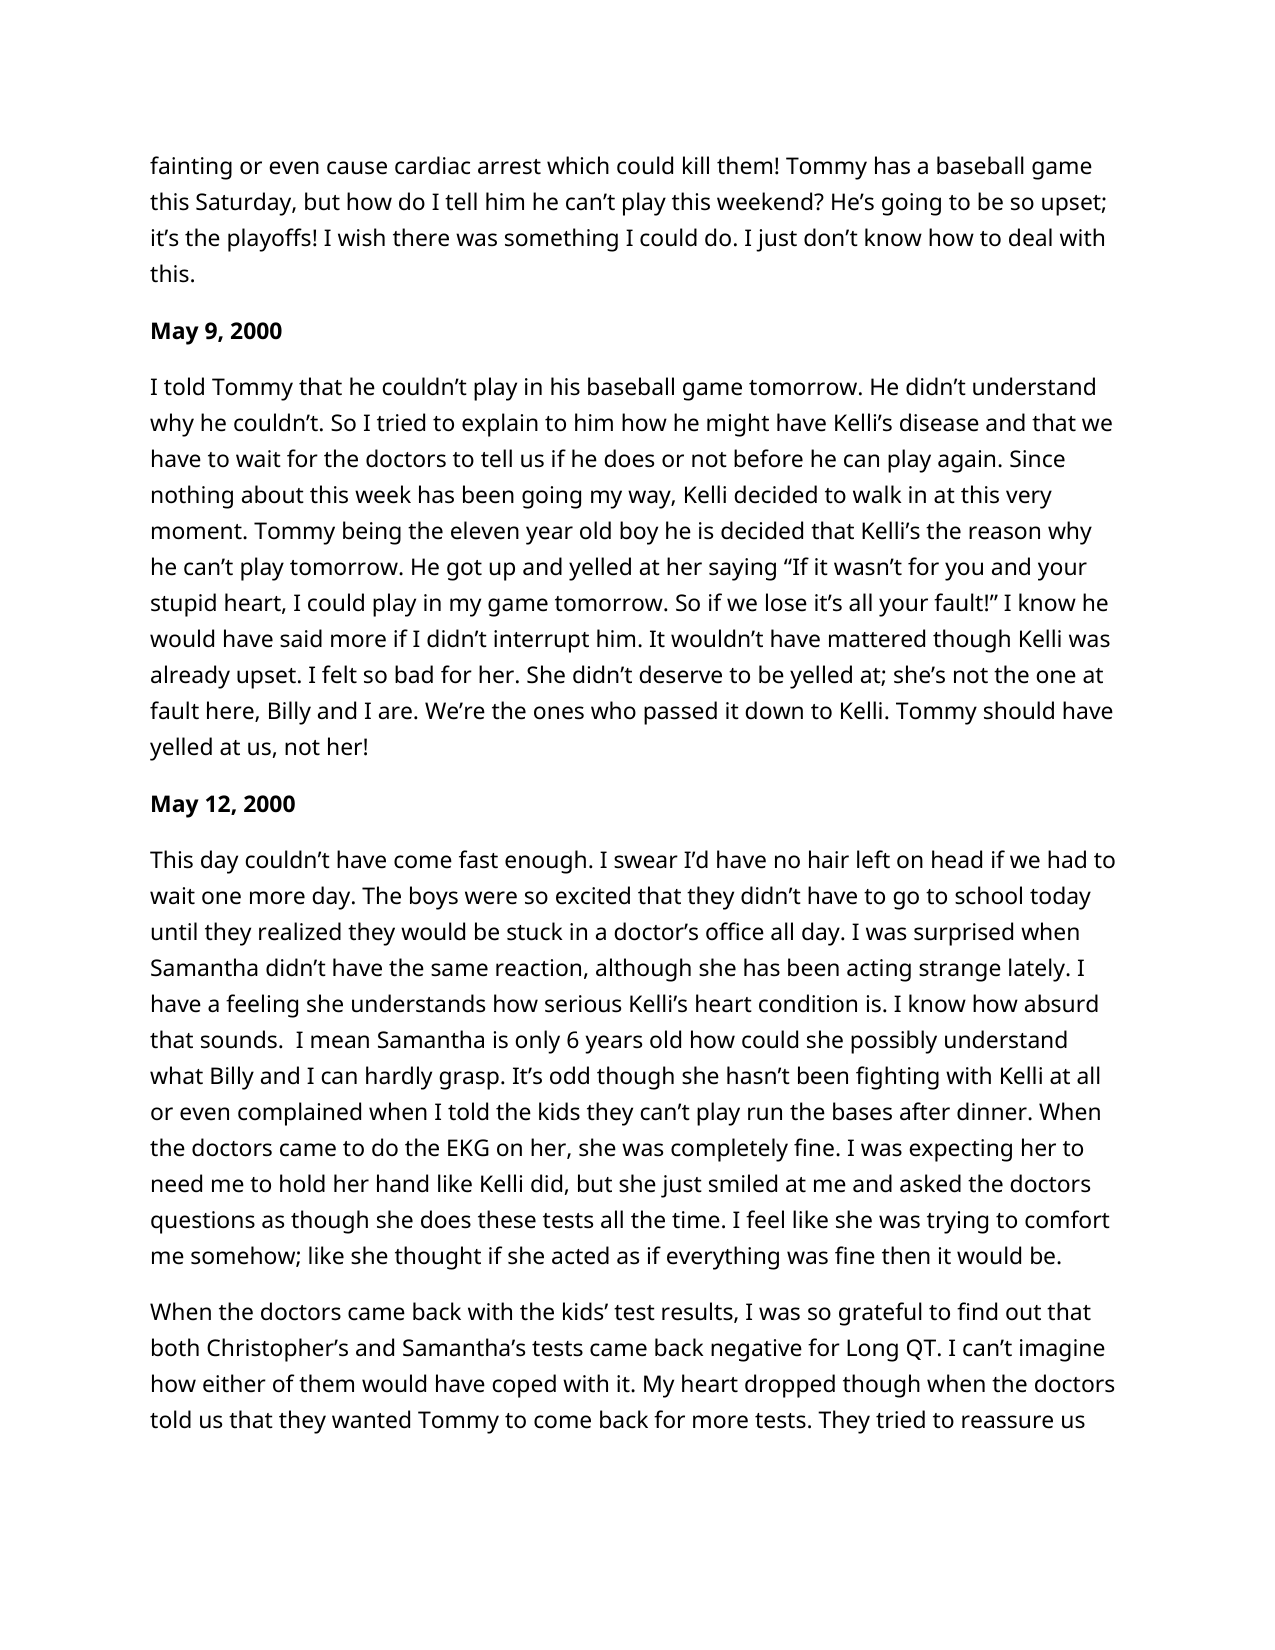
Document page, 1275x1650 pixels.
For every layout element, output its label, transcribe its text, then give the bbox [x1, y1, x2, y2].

text I told Tommy that he couldn’t play in his baseball game tomorrow. He didn’t understand why he couldn’t. So I tried to explain to him how he might have Kelli’s disease and that we have to wait for the doctors to tell us if he does or not before he can play again. Since nothing about this week has been going my way, Kelli decided to walk in at this very moment. Tommy being the eleven year old boy he is decided that Kelli’s the reason why he can’t play tomorrow. He got up and yelled at her saying “If it wasn’t for you and your stupid heart, I could play in my game tomorrow. So if we lose it’s all your fault!” I know he would have said more if I didn’t interrupt him. It wouldn’t have mattered though Kelli was already upset. I felt so bad for her. She didn’t deserve to be yelled at; she’s not the one at fault here, Billy and I are. We’re the ones who passed it down to Kelli. Tommy should have yelled at us, not her! [150, 371, 1125, 762]
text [150, 1296, 1125, 1435]
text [150, 150, 1125, 289]
text May 12, 2000 [150, 787, 1125, 819]
text This day couldn’t have come fast enough. I swear I’d have no hair left on head if we had to wait one more day. The boys were so excited that they didn’t have to go to school today until they realized they would be stuck in a doctor’s office all day. I was surprised when Samantha didn’t have the same reaction, although she has been acting strange lately. I have a feeling she understands how serious Kelli’s heart condition is. I know how absurd that sounds. I mean Samantha is only 6 years old how could she possibly understand what Billy and I can hardly grasp. It’s odd though she hasn’t been fighting with Kelli at all or even complained when I told the kids they can’t play run the bases after dinner. When the doctors came to do the EKG on her, she was completely fine. I was expecting her to need me to hold her hand like Kelli did, but she just smiled at me and asked the doctors questions as though she does these tests all the time. I feel like she was trying to comfort me somehow; like she thought if she acted as if everything was fine then it would be. [150, 844, 1125, 1271]
text May 9, 2000 [150, 314, 1125, 346]
